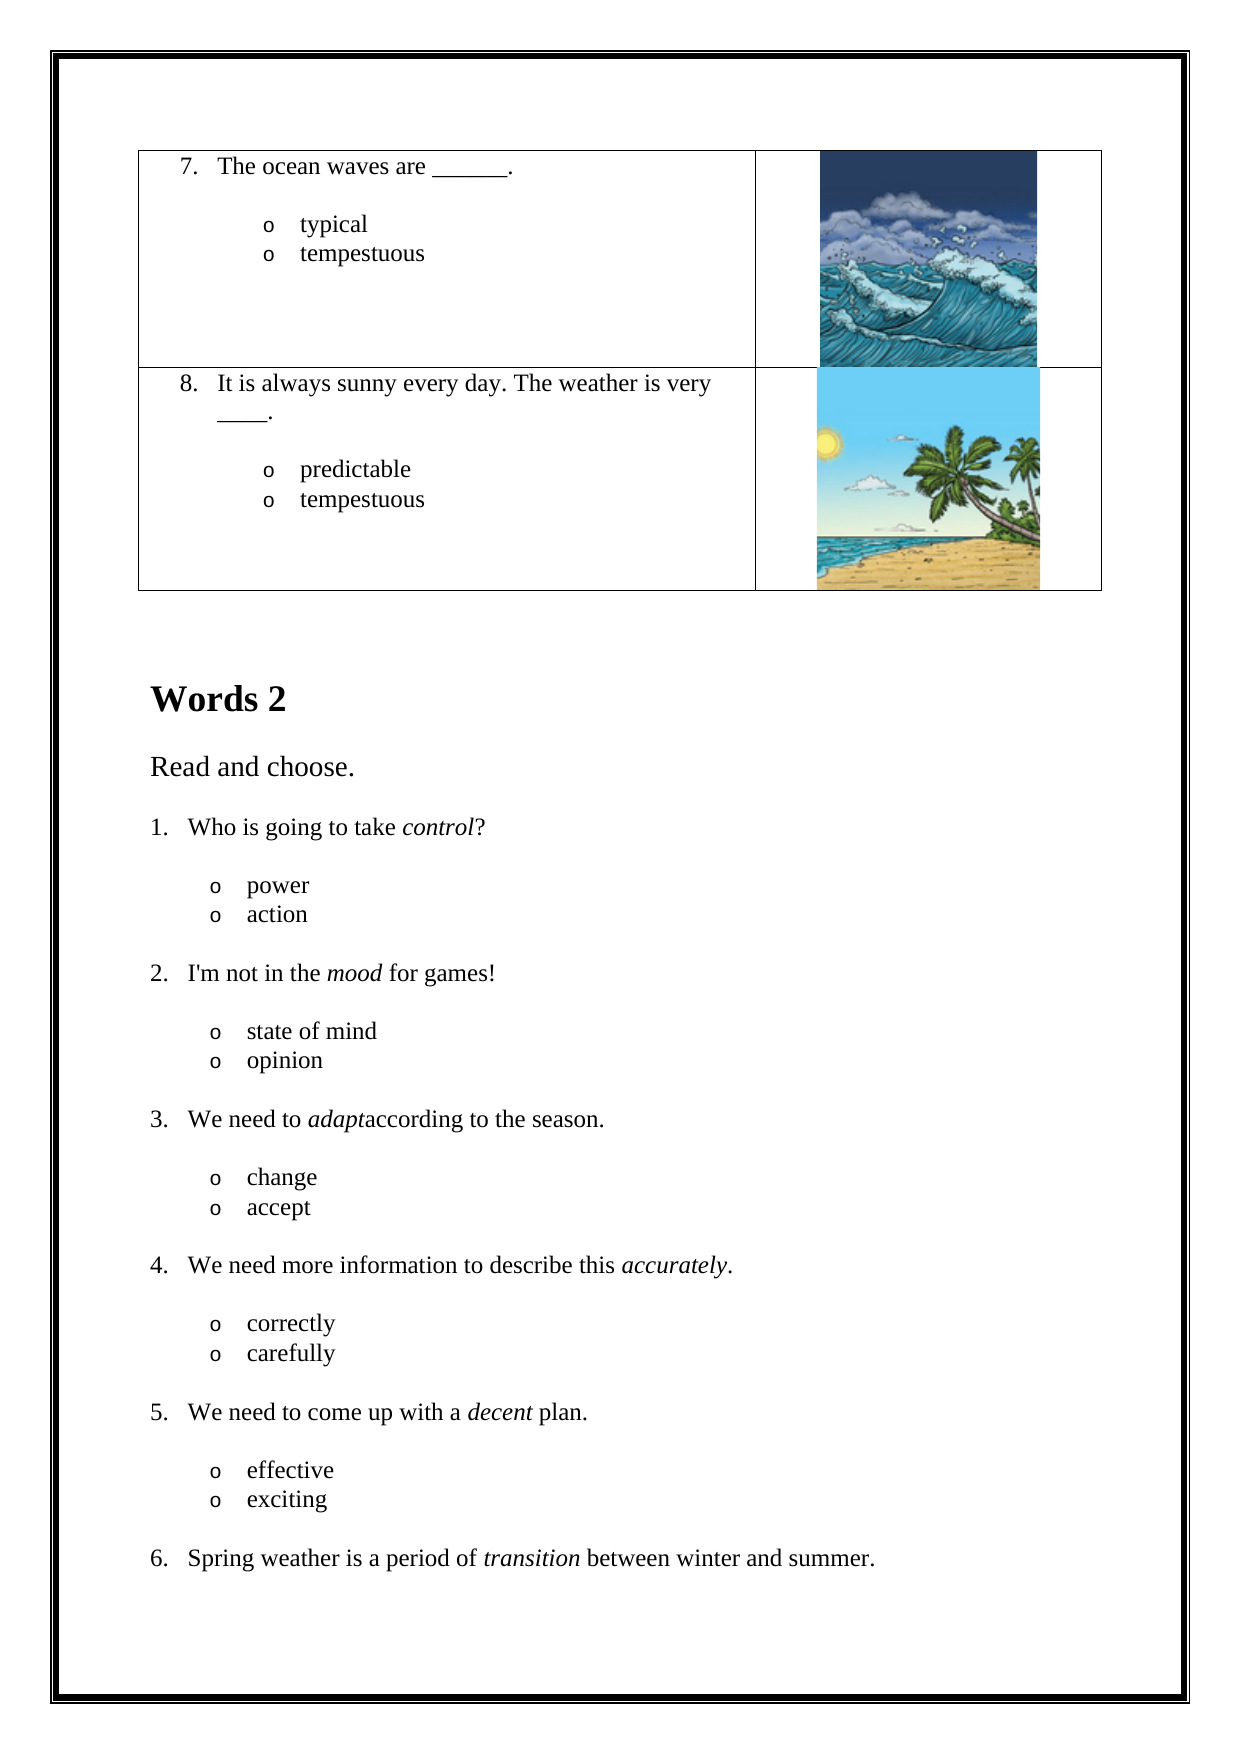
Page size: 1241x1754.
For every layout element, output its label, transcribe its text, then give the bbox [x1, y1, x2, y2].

list accept [209, 1192, 1090, 1221]
list effective [209, 1455, 1090, 1484]
list Who is going to take control? [150, 812, 1090, 841]
table_cell The ocean waves are ______. typical tempestuous [139, 151, 755, 367]
table_cell [1038, 151, 1101, 367]
table_cell It is always sunny every day. The weather is very ____. predictable tempestuous [139, 368, 755, 589]
list power [209, 870, 1090, 899]
table_cell [756, 368, 816, 589]
list change [209, 1162, 1090, 1192]
list I'm not in the mood for games! [150, 958, 1090, 987]
list carefully [209, 1338, 1090, 1368]
list exciting [209, 1484, 1090, 1514]
picture [816, 151, 1041, 590]
list opinion [209, 1046, 1090, 1075]
text Read and choose. [150, 749, 1090, 783]
list We need to come up with a decent plan. [150, 1397, 1090, 1426]
list Spring weather is a period of transition between winter and summer. [150, 1543, 1090, 1572]
table_cell [1041, 368, 1101, 589]
list state of mind [209, 1016, 1090, 1046]
text Words 2 [150, 677, 1090, 720]
list correctly [209, 1308, 1090, 1338]
list We need more information to describe this accurately. [150, 1251, 1090, 1279]
table_cell [756, 151, 820, 367]
list action [209, 899, 1090, 929]
list We need to adaptaccording to the season. [150, 1104, 1090, 1133]
